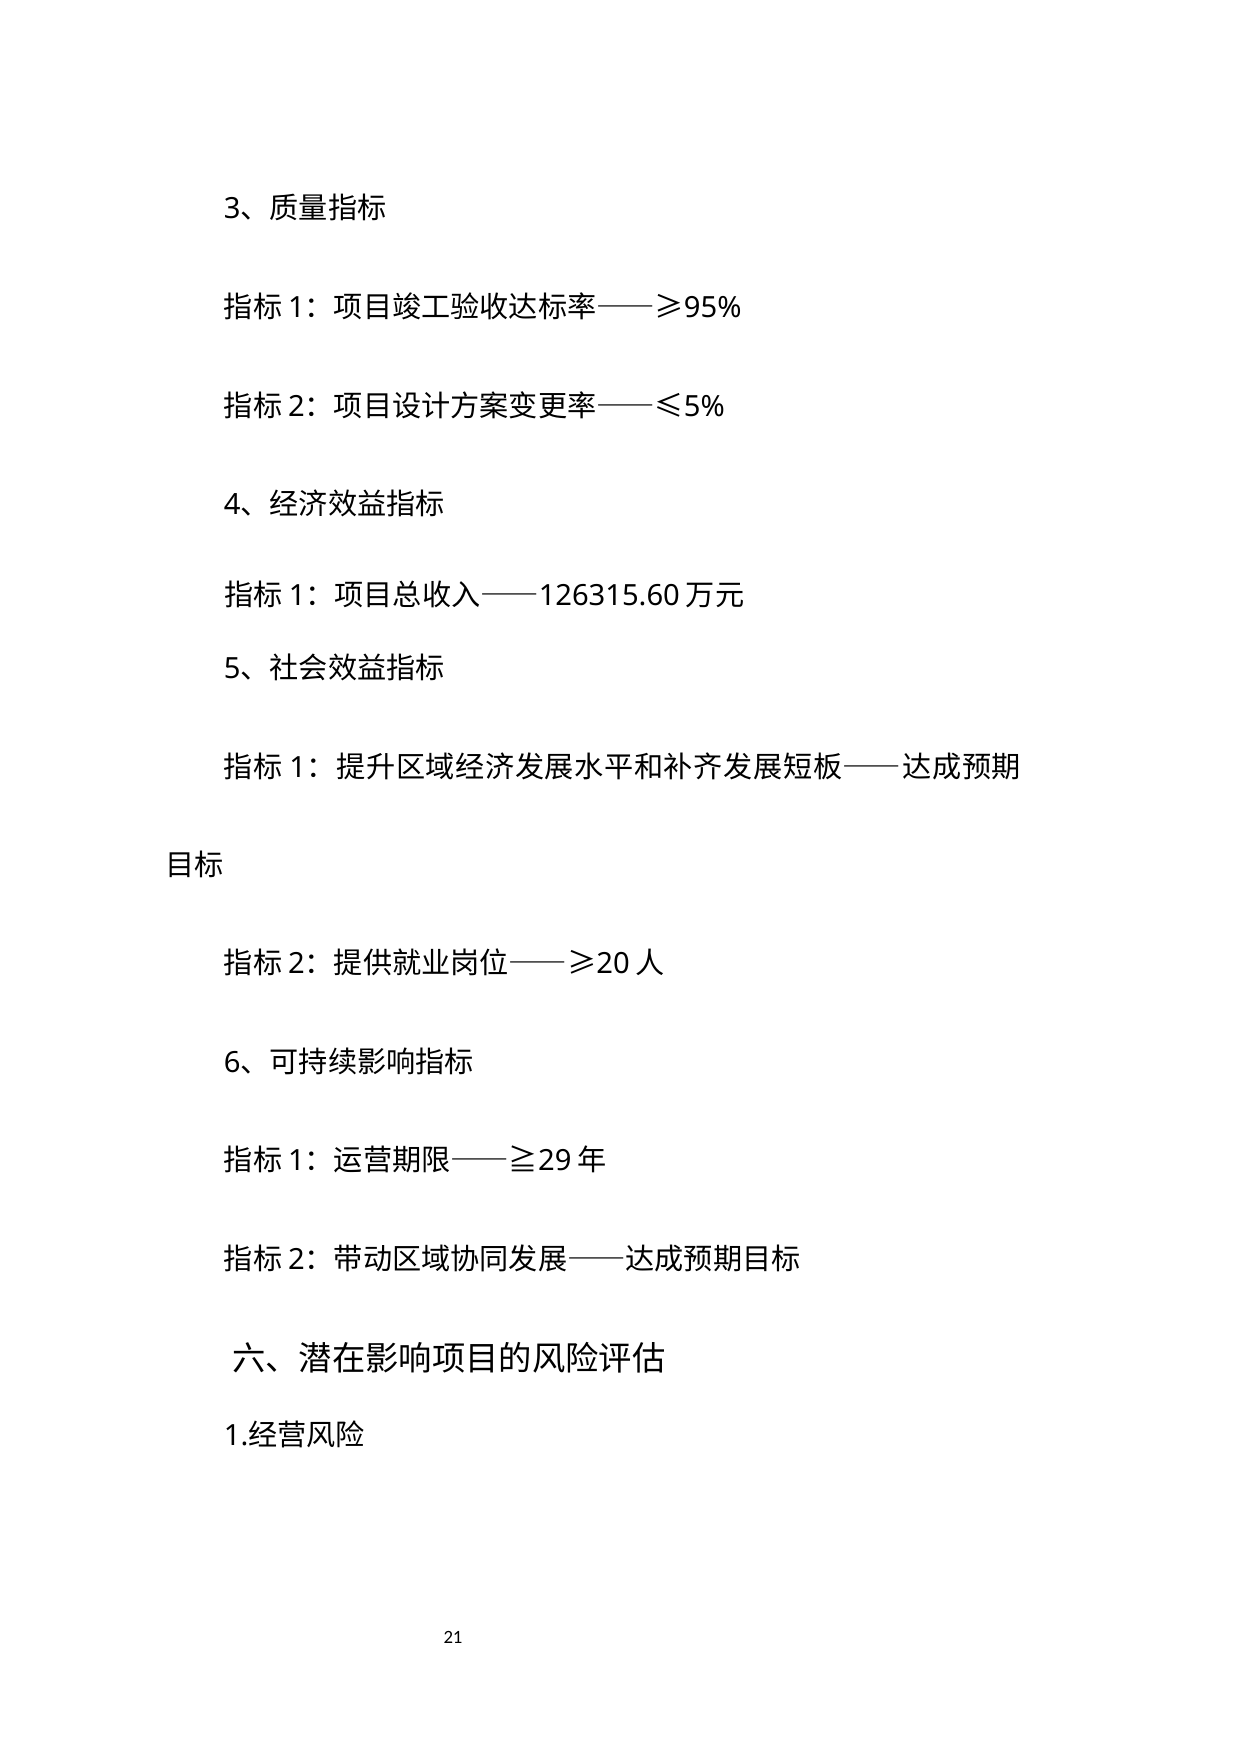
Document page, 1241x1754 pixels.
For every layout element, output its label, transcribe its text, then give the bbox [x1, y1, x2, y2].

text 指标1：项目总收入——126315.60万元 [165, 571, 1022, 614]
text 指标2：项目设计方案变更率——≤5% [165, 371, 1022, 436]
text 1.经营风险 [165, 1401, 1022, 1466]
text 指标1：提升区域经济发展水平和补齐发展短板——达成预期目标 [165, 732, 1022, 895]
text 5、社会效益指标 [165, 634, 1022, 699]
text 3、质量指标 [165, 174, 1022, 239]
text 6、可持续影响指标 [165, 1027, 1022, 1092]
text 指标2：提供就业岗位——≥20人 [165, 928, 1022, 993]
text 指标1：项目竣工验收达标率——≥95% [165, 272, 1022, 337]
text 4、经济效益指标 [165, 470, 1022, 535]
text 六、潜在影响项目的风险评估 [165, 1323, 1022, 1388]
text 指标1：运营期限——≧29年 [165, 1126, 1022, 1191]
text 指标2：带动区域协同发展——达成预期目标 [165, 1224, 1022, 1289]
